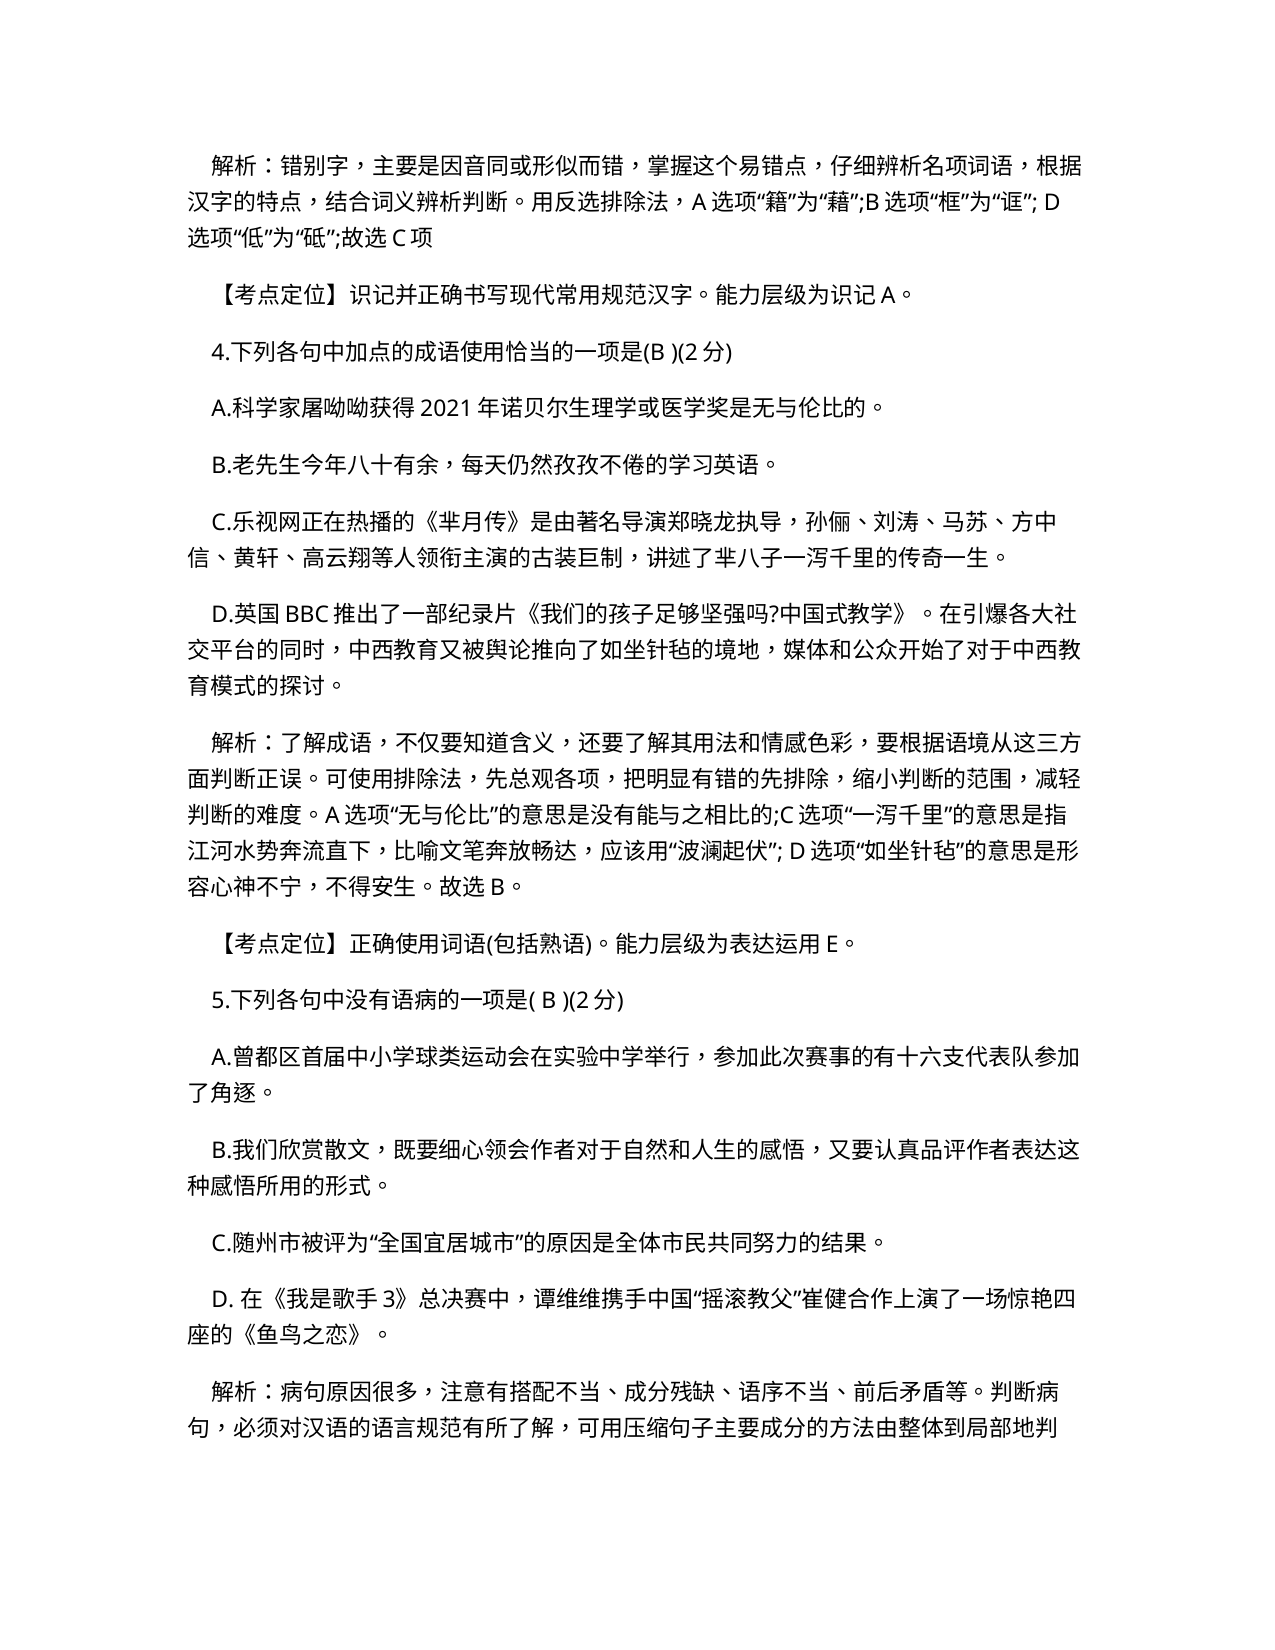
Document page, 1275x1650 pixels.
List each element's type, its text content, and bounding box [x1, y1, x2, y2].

text 【考点定位】正确使用词语(包括熟语)。能力层级为表达运用E。 [187, 928, 1087, 959]
text 5.下列各句中没有语病的一项是( B )(2分) [187, 984, 1087, 1016]
text 解析：错别字，主要是因音同或形似而错，掌握这个易错点，仔细辨析名项词语，根据汉字的特点，结合词义辨析判断。用反选排除法，A选项“籍”为“藉”;B选项“框”为“诓”; D选项“低”为“砥”;故选C项 [187, 150, 1087, 253]
text 【考点定位】识记并正确书写现代常用规范汉字。能力层级为识记A。 [187, 279, 1087, 310]
text D. 在《我是歌手3》总决赛中，谭维维携手中国“摇滚教父”崔健合作上演了一场惊艳四座的《鱼鸟之恋》。 [187, 1283, 1087, 1351]
text B.老先生今年八十有余，每天仍然孜孜不倦的学习英语。 [187, 449, 1087, 480]
text A.科学家屠呦呦获得2021年诺贝尔生理学或医学奖是无与伦比的。 [187, 392, 1087, 423]
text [187, 1376, 1087, 1443]
text D.英国BBC推出了一部纪录片《我们的孩子足够坚强吗?中国式教学》。在引爆各大社交平台的同时，中西教育又被舆论推向了如坐针毡的境地，媒体和公众开始了对于中西教育模式的探讨。 [187, 598, 1087, 702]
text A.曾都区首届中小学球类运动会在实验中学举行，参加此次赛事的有十六支代表队参加了角逐。 [187, 1041, 1087, 1108]
text B.我们欣赏散文，既要细心领会作者对于自然和人生的感悟，又要认真品评作者表达这种感悟所用的形式。 [187, 1134, 1087, 1201]
text C.随州市被评为“全国宜居城市”的原因是全体市民共同努力的结果。 [187, 1227, 1087, 1258]
text 解析：了解成语，不仅要知道含义，还要了解其用法和情感色彩，要根据语境从这三方面判断正误。可使用排除法，先总观各项，把明显有错的先排除，缩小判断的范围，减轻判断的难度。A选项“无与伦比”的意思是没有能与之相比的;C选项“一泻千里”的意思是指江河水势奔流直下，比喻文笔奔放畅达，应该用“波澜起伏”; D选项“如坐针毡”的意思是形容心神不宁，不得安生。故选B。 [187, 727, 1087, 902]
text C.乐视网正在热播的《芈月传》是由著名导演郑晓龙执导，孙俪、刘涛、马苏、方中信、黄轩、高云翔等人领衔主演的古装巨制，讲述了芈八子一泻千里的传奇一生。 [187, 506, 1087, 573]
text 4.下列各句中加点的成语使用恰当的一项是(B )(2分) [187, 335, 1087, 367]
